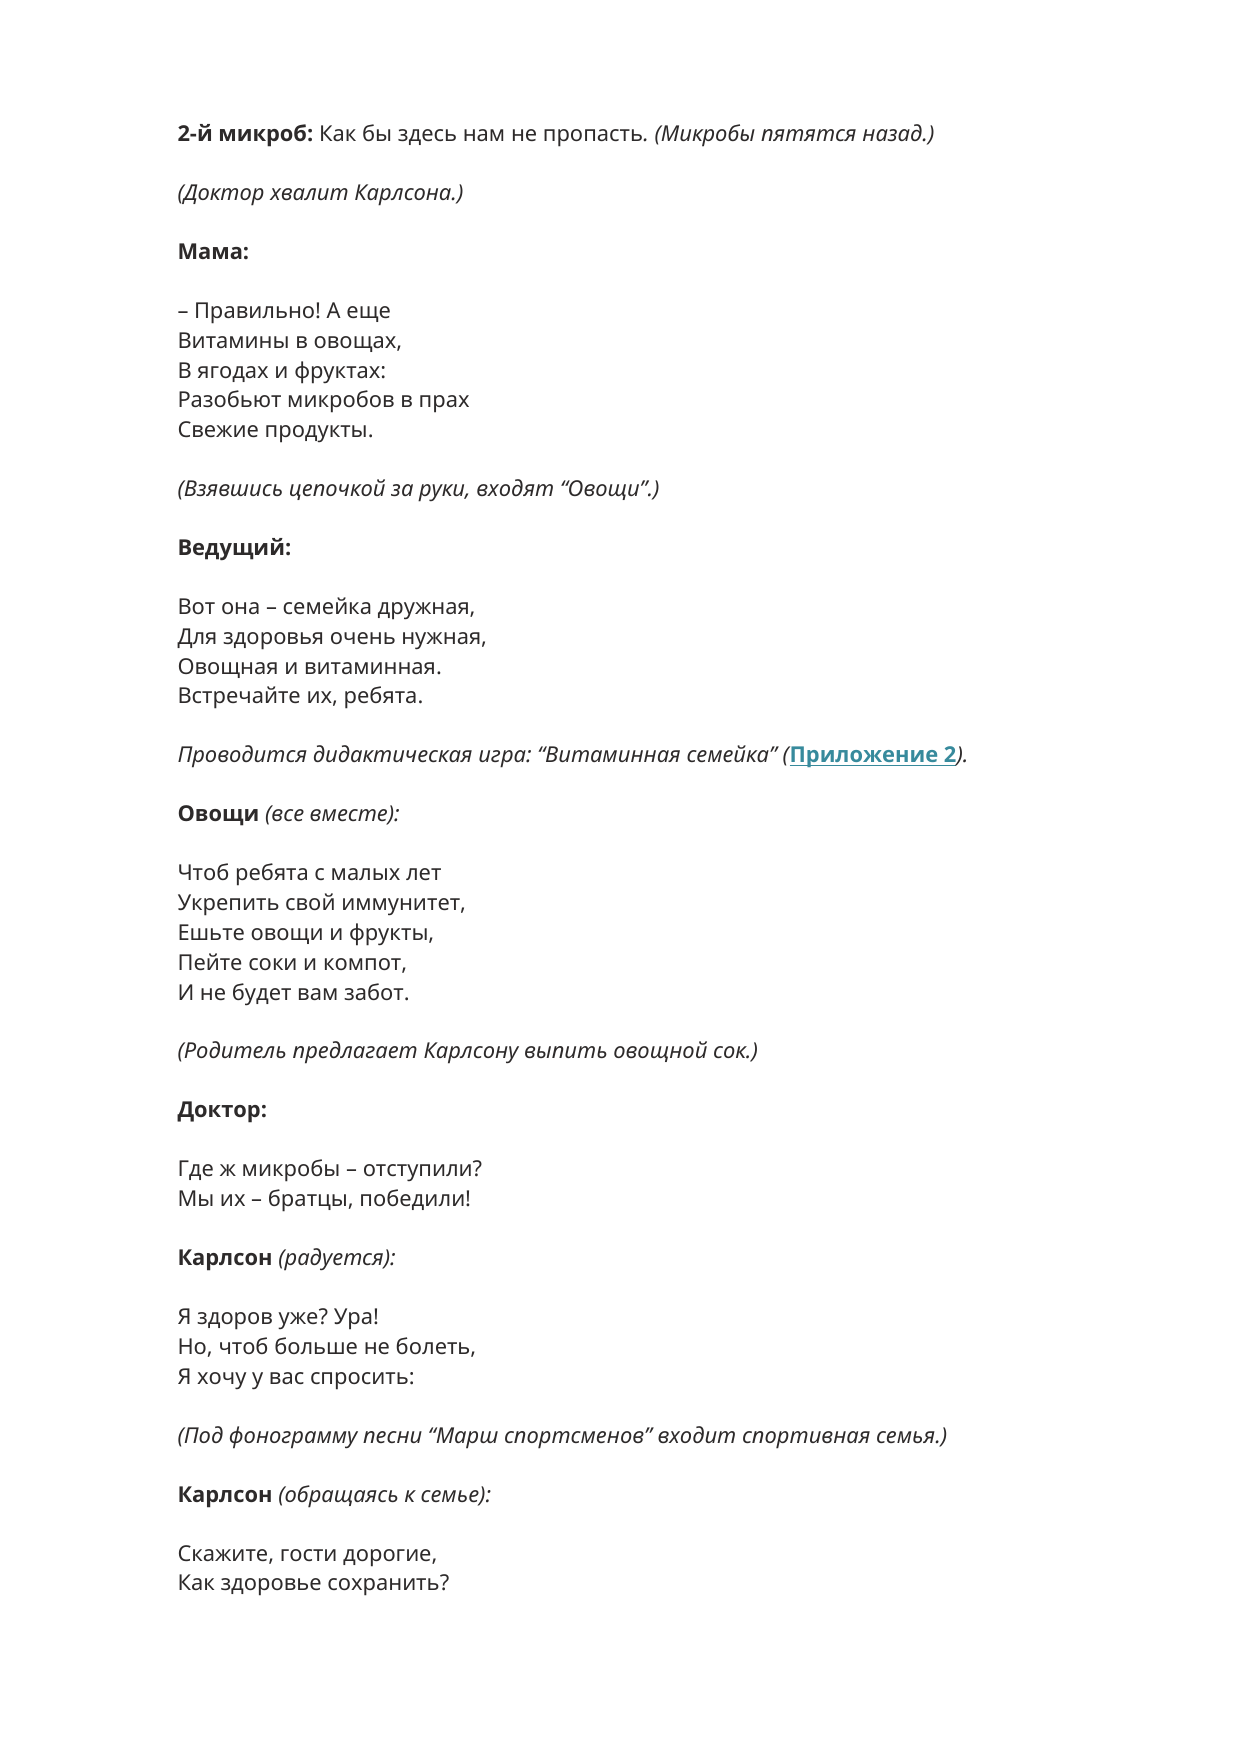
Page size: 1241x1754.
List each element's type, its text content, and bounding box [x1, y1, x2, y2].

text Скажите, гости дорогие, Как здоровье сохранить? [177, 1537, 1152, 1597]
text (Родитель предлагает Карлсону выпить овощной сок.) [177, 1035, 1152, 1065]
text Ведущий: [177, 532, 1152, 562]
text 2-й микроб: Как бы здесь нам не пропасть. (Микробы пятятся назад.) [177, 118, 1152, 148]
text Я здоров уже? Ура! Но, чтоб больше не болеть, Я хочу у вас спросить: [177, 1301, 1152, 1390]
text Проводится дидактическая игра: “Витаминная семейка” (Приложение 2). [177, 739, 1152, 769]
text Доктор: [177, 1094, 1152, 1124]
text Вот она – семейка дружная, Для здоровья очень нужная, Овощная и витаминная. Встречайте их, ребята. [177, 591, 1152, 710]
text Карлсон (радуется): [177, 1242, 1152, 1272]
text (Взявшись цепочкой за руки, входят “Овощи”.) [177, 473, 1152, 503]
text – Правильно! А еще Витамины в овощах, В ягодах и фруктах: Разобьют микробов в прах Свежие продукты. [177, 295, 1152, 444]
text Чтоб ребята с малых лет Укрепить свой иммунитет, Ешьте овощи и фрукты, Пейте соки и компот, И не будет вам забот. [177, 857, 1152, 1006]
text Овощи (все вместе): [177, 798, 1152, 828]
text (Под фонограмму песни “Марш спортсменов” входит спортивная семья.) [177, 1419, 1152, 1449]
text Где ж микробы – отступили? Мы их – братцы, победили! [177, 1153, 1152, 1213]
text (Доктор хвалит Карлсона.) [177, 177, 1152, 207]
text Карлсон (обращаясь к семье): [177, 1478, 1152, 1508]
text Мама: [177, 236, 1152, 266]
